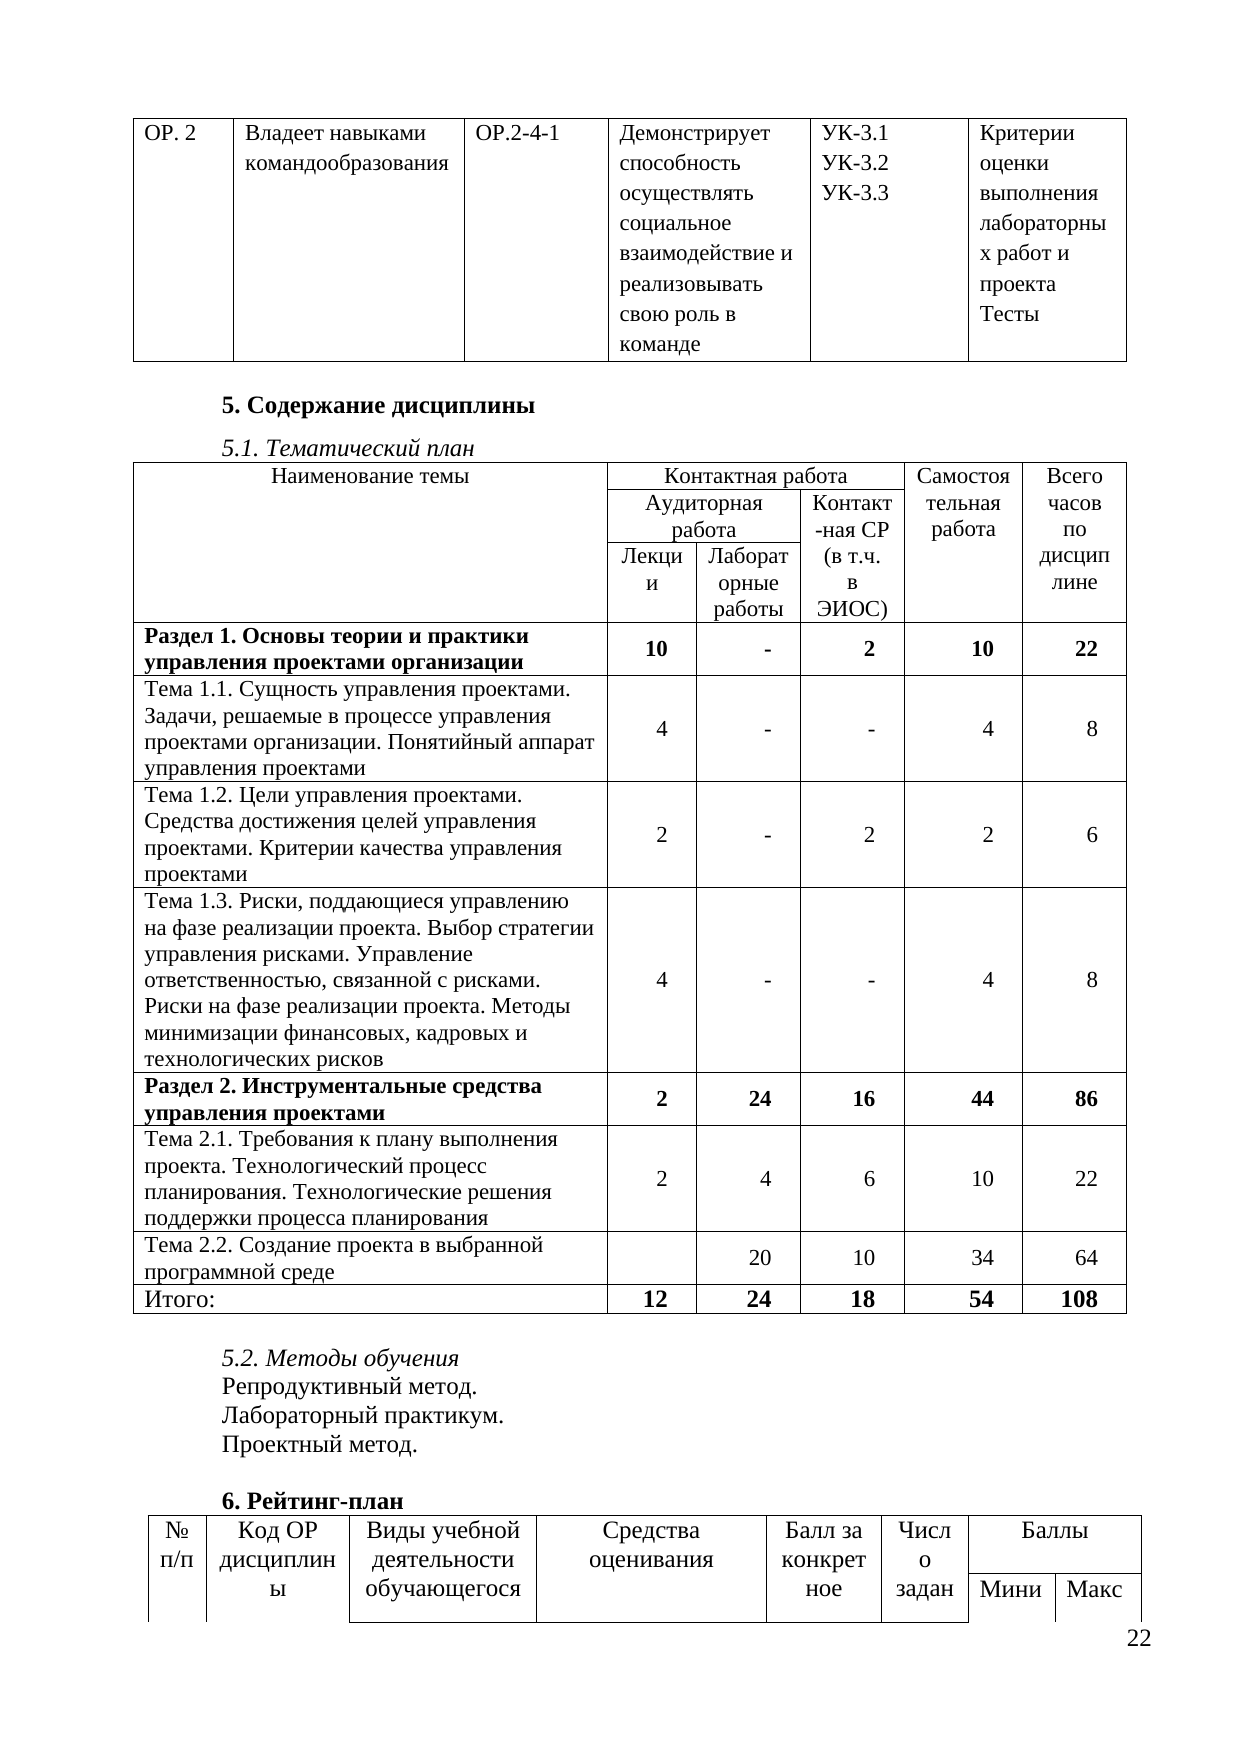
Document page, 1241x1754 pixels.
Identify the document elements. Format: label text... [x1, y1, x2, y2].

table_cell Раздел 1. Основы теории и практики управления проектами организации [134, 623, 607, 675]
table_cell 8 [1023, 676, 1126, 781]
table_header Всего часов по дисциплине [1023, 463, 1126, 622]
table_cell 16 [801, 1073, 904, 1125]
table_cell 2 [801, 623, 904, 675]
table_header Балл за конкретное задание (min-max) [767, 1516, 881, 1622]
table_cell 24 [697, 1285, 800, 1313]
table_cell 10 [905, 1126, 1022, 1231]
table_cell Лабораторные работы [697, 543, 800, 622]
table_cell Тема 1.2. Цели управления проектами. Средства достижения целей управления проектами. Критерии качества управления проектами [134, 782, 607, 887]
table_cell Демонстрирует способность осуществлять социальное взаимодействие и реализовывать свою роль в команде [609, 119, 810, 361]
table_cell 20 [697, 1232, 800, 1284]
table_cell 4 [905, 676, 1022, 781]
table_header Код ОР дисциплины [207, 1516, 349, 1622]
table_cell - [697, 676, 800, 781]
table_cell 64 [1023, 1232, 1126, 1284]
table_header Виды учебной деятельности обучающегося [350, 1516, 536, 1622]
table_header Наименование темы [134, 463, 607, 622]
table_cell Контакт-ная СР (в т.ч. в ЭИОС) [801, 490, 904, 622]
table_cell 2 [608, 1073, 696, 1125]
table_cell Владеет навыками командообразования [234, 119, 464, 361]
table_cell 10 [905, 623, 1022, 675]
table_cell 6 [801, 1126, 904, 1231]
table_cell - [697, 623, 800, 675]
table_cell 44 [905, 1073, 1022, 1125]
table_cell - [801, 676, 904, 781]
table_cell Тема 2.2. Создание проекта в выбранной программной среде [134, 1232, 607, 1284]
table_cell Минимальный [969, 1574, 1055, 1622]
table_cell [608, 1232, 696, 1284]
table_cell Тема 1.1. Сущность управления проектами. Задачи, решаемые в процессе управления проектами организации. Понятийный аппарат управления проектами [134, 676, 607, 781]
text 5.2. Методы обучения [148, 1343, 1152, 1371]
table_cell УК-3.1 УК-3.2 УК-3.3 [811, 119, 968, 361]
table_cell 2 [801, 782, 904, 887]
text 5. Содержание дисциплины [148, 390, 1152, 419]
table_cell 4 [608, 676, 696, 781]
table_header Контактная работа [608, 463, 904, 489]
table_header №п/п [149, 1516, 206, 1622]
table_cell 12 [608, 1285, 696, 1313]
table_header Средства оценивания [537, 1516, 766, 1622]
table_cell Итого: [134, 1285, 607, 1313]
table_header Самостоятельная работа [905, 463, 1022, 622]
table_cell 108 [1023, 1285, 1126, 1313]
table_cell 10 [608, 623, 696, 675]
text 5.1. Тематический план [148, 433, 1152, 462]
table_cell 6 [1023, 782, 1126, 887]
table_cell - [697, 888, 800, 1072]
table_cell 22 [1023, 1126, 1126, 1231]
table_cell 4 [697, 1126, 800, 1231]
table_cell 2 [608, 1126, 696, 1231]
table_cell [969, 119, 1126, 361]
table_cell 22 [1023, 623, 1126, 675]
table_cell 24 [697, 1073, 800, 1125]
table_cell Лекции [608, 543, 696, 622]
table_cell 86 [1023, 1073, 1126, 1125]
table_cell Тема 1.3. Риски, поддающиеся управлению на фазе реализации проекта. Выбор стратегии управления рисками. Управление ответственностью, связанной с рисками. Риски на фазе реализации проекта. Методы минимизации финансовых, кадровых и технологических рисков [134, 888, 607, 1072]
table_cell 2 [608, 782, 696, 887]
table_cell - [697, 782, 800, 887]
text Лабораторный практикум. [148, 1400, 1152, 1429]
table_cell Тема 2.1. Требования к плану выполнения проекта. Технологический процесс планирования. Технологические решения поддержки процесса планирования [134, 1126, 607, 1231]
table_header Число заданий за семестр [882, 1516, 968, 1622]
table_cell Максимальный [1056, 1574, 1141, 1622]
table_cell 4 [608, 888, 696, 1072]
table_cell - [801, 888, 904, 1072]
table_cell 18 [801, 1285, 904, 1313]
table_cell 34 [905, 1232, 1022, 1284]
text 6. Рейтинг-план [148, 1486, 1152, 1515]
table_cell Аудиторная работа [608, 490, 800, 542]
table_cell 4 [905, 888, 1022, 1072]
text Репродуктивный метод. [148, 1371, 1152, 1400]
table_cell 54 [905, 1285, 1022, 1313]
table_header Баллы [969, 1516, 1141, 1573]
table_cell ОР. 2 [134, 119, 233, 361]
table_cell ОР.2-4-1 [465, 119, 608, 361]
table_cell 2 [905, 782, 1022, 887]
table_cell 10 [801, 1232, 904, 1284]
table_cell Раздел 2. Инструментальные средства управления проектами [134, 1073, 607, 1125]
table_cell 8 [1023, 888, 1126, 1072]
text Проектный метод. [148, 1429, 1152, 1458]
